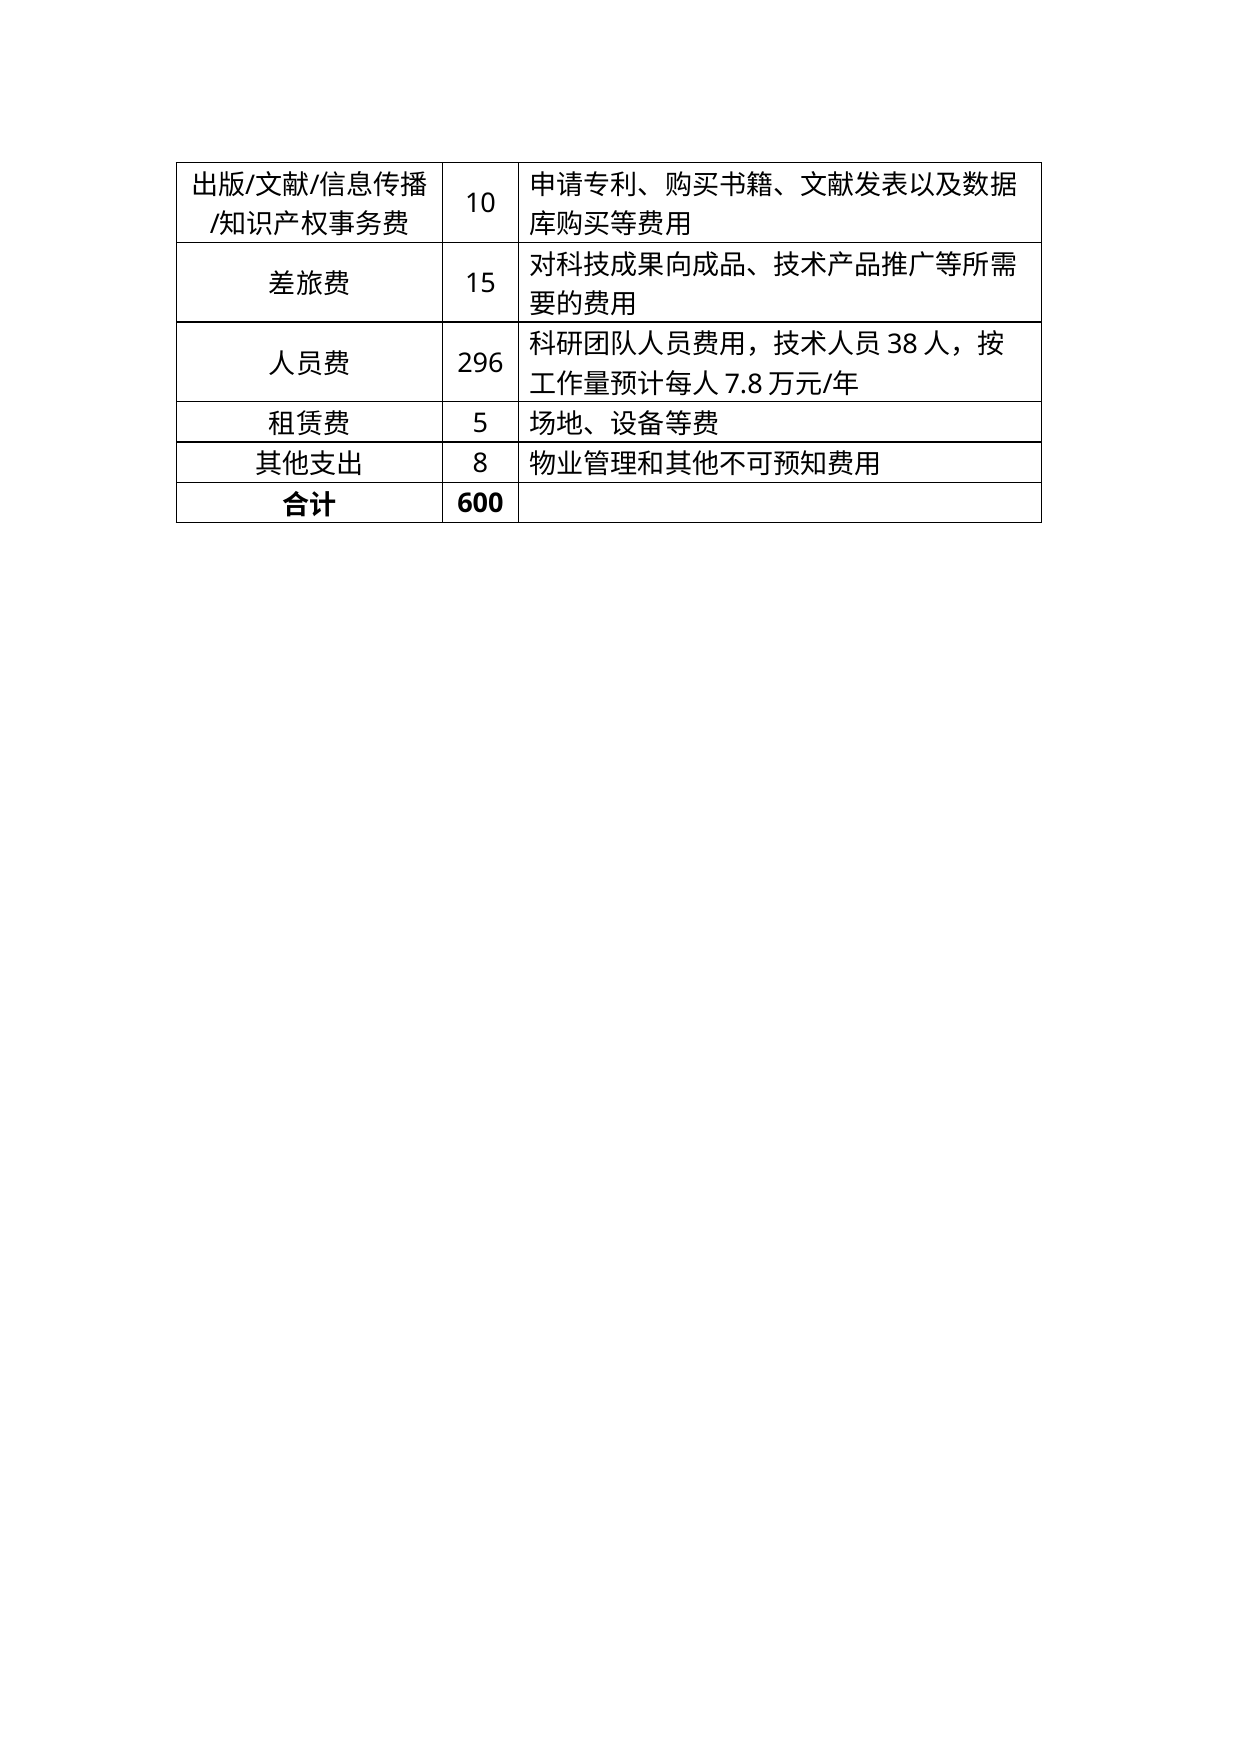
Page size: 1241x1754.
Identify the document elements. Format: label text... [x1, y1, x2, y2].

table_cell 申请专利、购买书籍、文献发表以及数据库购买等费用 [519, 163, 1041, 242]
table_cell 出版/文献/信息传播/知识产权事务费 [177, 163, 442, 242]
table_cell 5 [443, 402, 518, 441]
table_cell 合计 [177, 483, 442, 522]
table_cell 场地、设备等费 [519, 402, 1041, 441]
table_cell 10 [443, 163, 518, 242]
table_cell 296 [443, 323, 518, 401]
table_cell 其他支出 [177, 443, 442, 482]
table_cell 租赁费 [177, 402, 442, 441]
table_cell 15 [443, 243, 518, 321]
table_cell 600 [443, 483, 518, 522]
table_cell [519, 483, 1041, 522]
table_cell 科研团队人员费用，技术人员38人，按工作量预计每人7.8万元/年 [519, 323, 1041, 401]
table_cell 人员费 [177, 323, 442, 401]
table_cell 差旅费 [177, 243, 442, 321]
table_cell 8 [443, 443, 518, 482]
table_cell 对科技成果向成品、技术产品推广等所需要的费用 [519, 243, 1041, 321]
table_cell 物业管理和其他不可预知费用 [519, 443, 1041, 482]
